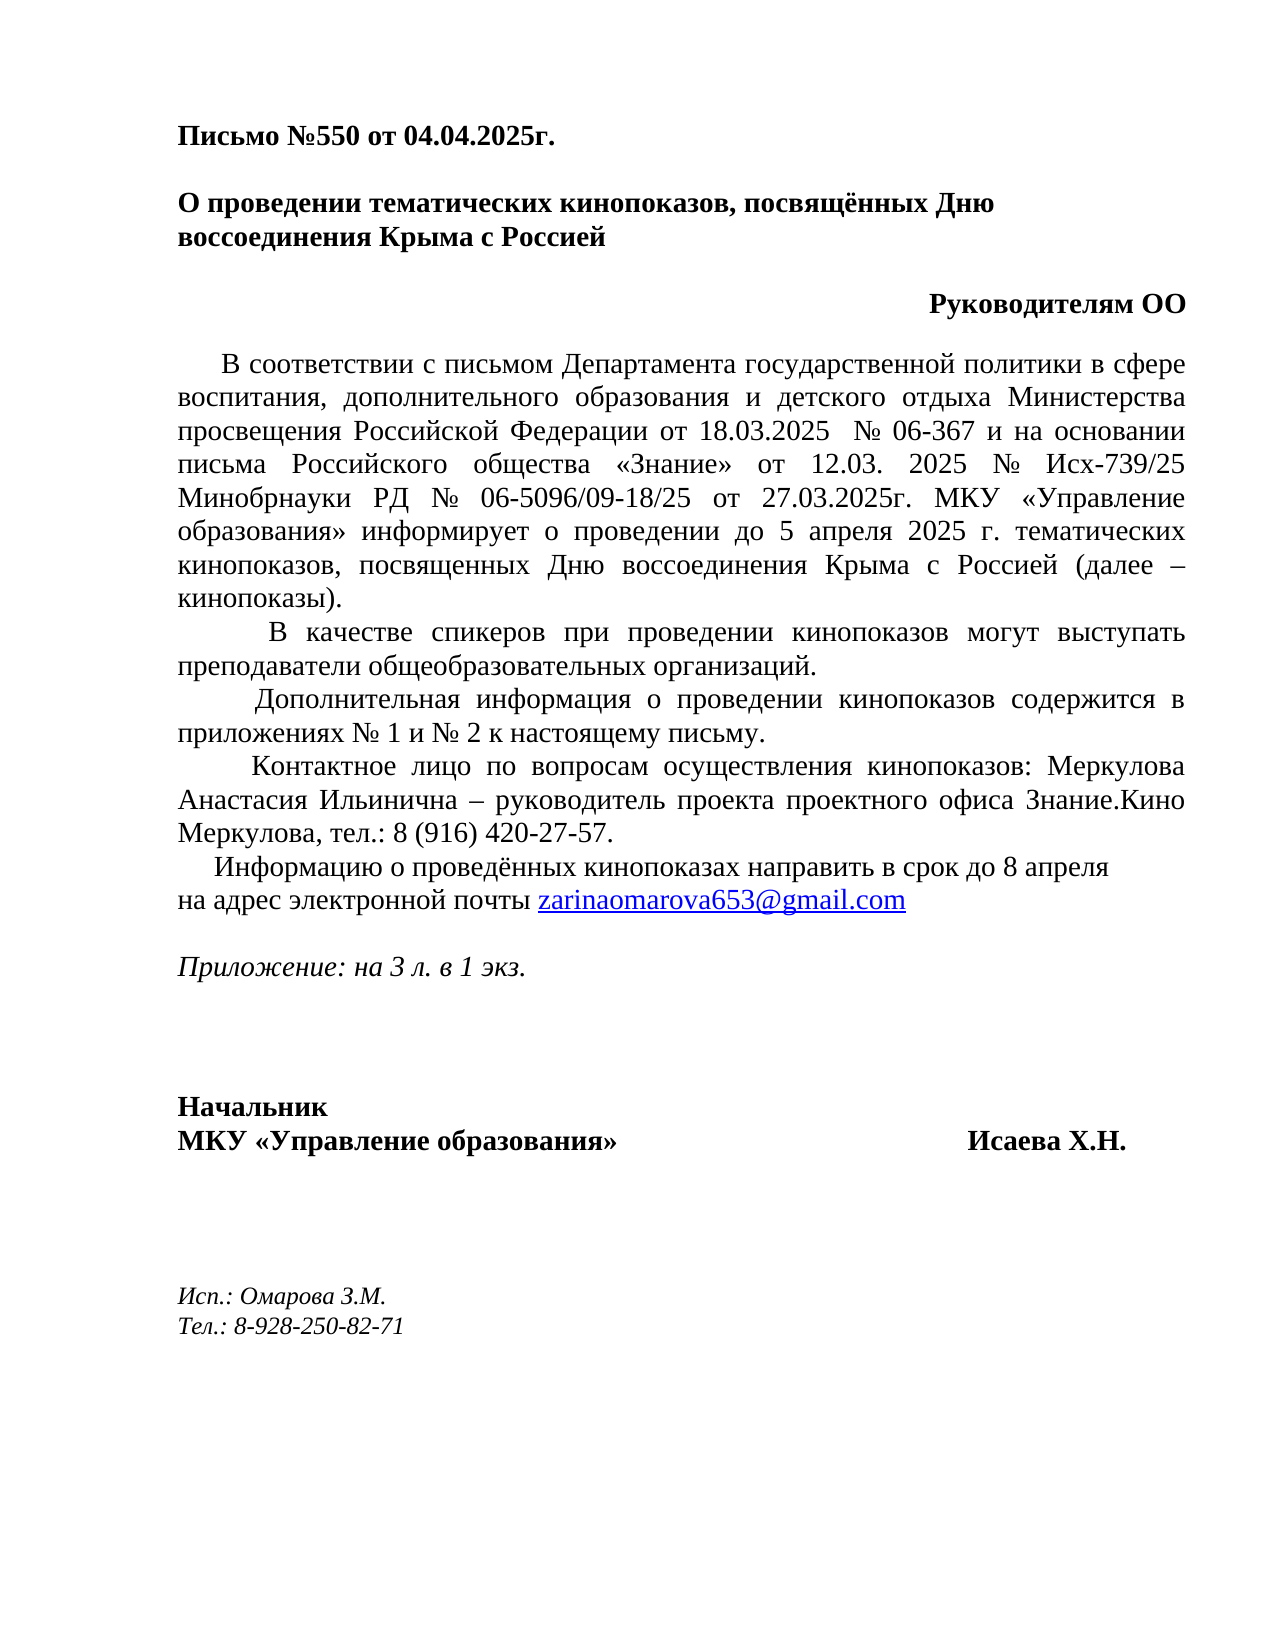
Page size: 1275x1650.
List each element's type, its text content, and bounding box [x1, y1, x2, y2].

text Тел.: 8-928-250-82-71 [177, 1311, 1186, 1339]
text Письмо №550 от 04.04.2025г. [177, 118, 1186, 152]
text Контактное лицо по вопросам осуществления кинопоказов: Меркулова Анастасия Ильинична – руководитель проекта проектного офиса Знание.Кино Меркулова, тел.: 8 (916) 420-27-57. [177, 748, 1186, 849]
text Информацию о проведённых кинопоказах направить в срок до 8 апреля [177, 849, 1186, 882]
text на адрес электронной почты zarinaomarova653@gmail.com [177, 882, 1186, 916]
text Руководителям ОО [177, 286, 1186, 319]
text Начальник [177, 1089, 1184, 1123]
text Исп.: Омарова З.М. [177, 1281, 1184, 1310]
text Дополнительная информация о проведении кинопоказов содержится в приложениях № 1 и № 2 к настоящему письму. [177, 681, 1186, 748]
text МКУ «Управление образования» Исаева Х.Н. [177, 1123, 1184, 1157]
text О проведении тематических кинопоказов, посвящённых Дню воссоединения Крыма с Россией [177, 185, 1186, 252]
text В соответствии с письмом Департамента государственной политики в сфере воспитания, дополнительного образования и детского отдыха Министерства просвещения Российской Федерации от 18.03.2025 № 06-367 и на основании письма Российского общества «Знание» от 12.03. 2025 № Исх-739/25 Минобрнауки РД № 06-5096/09-18/25 от 27.03.2025г. МКУ «Управление образования» информирует о проведении до 5 апреля 2025 г. тематических кинопоказов, посвященных Дню воссоединения Крыма с Россией (далее – кинопоказы). [177, 346, 1186, 614]
text В качестве спикеров при проведении кинопоказов могут выступать преподаватели общеобразовательных организаций. [177, 614, 1186, 681]
text Приложение: на 3 л. в 1 экз. [177, 949, 1186, 983]
